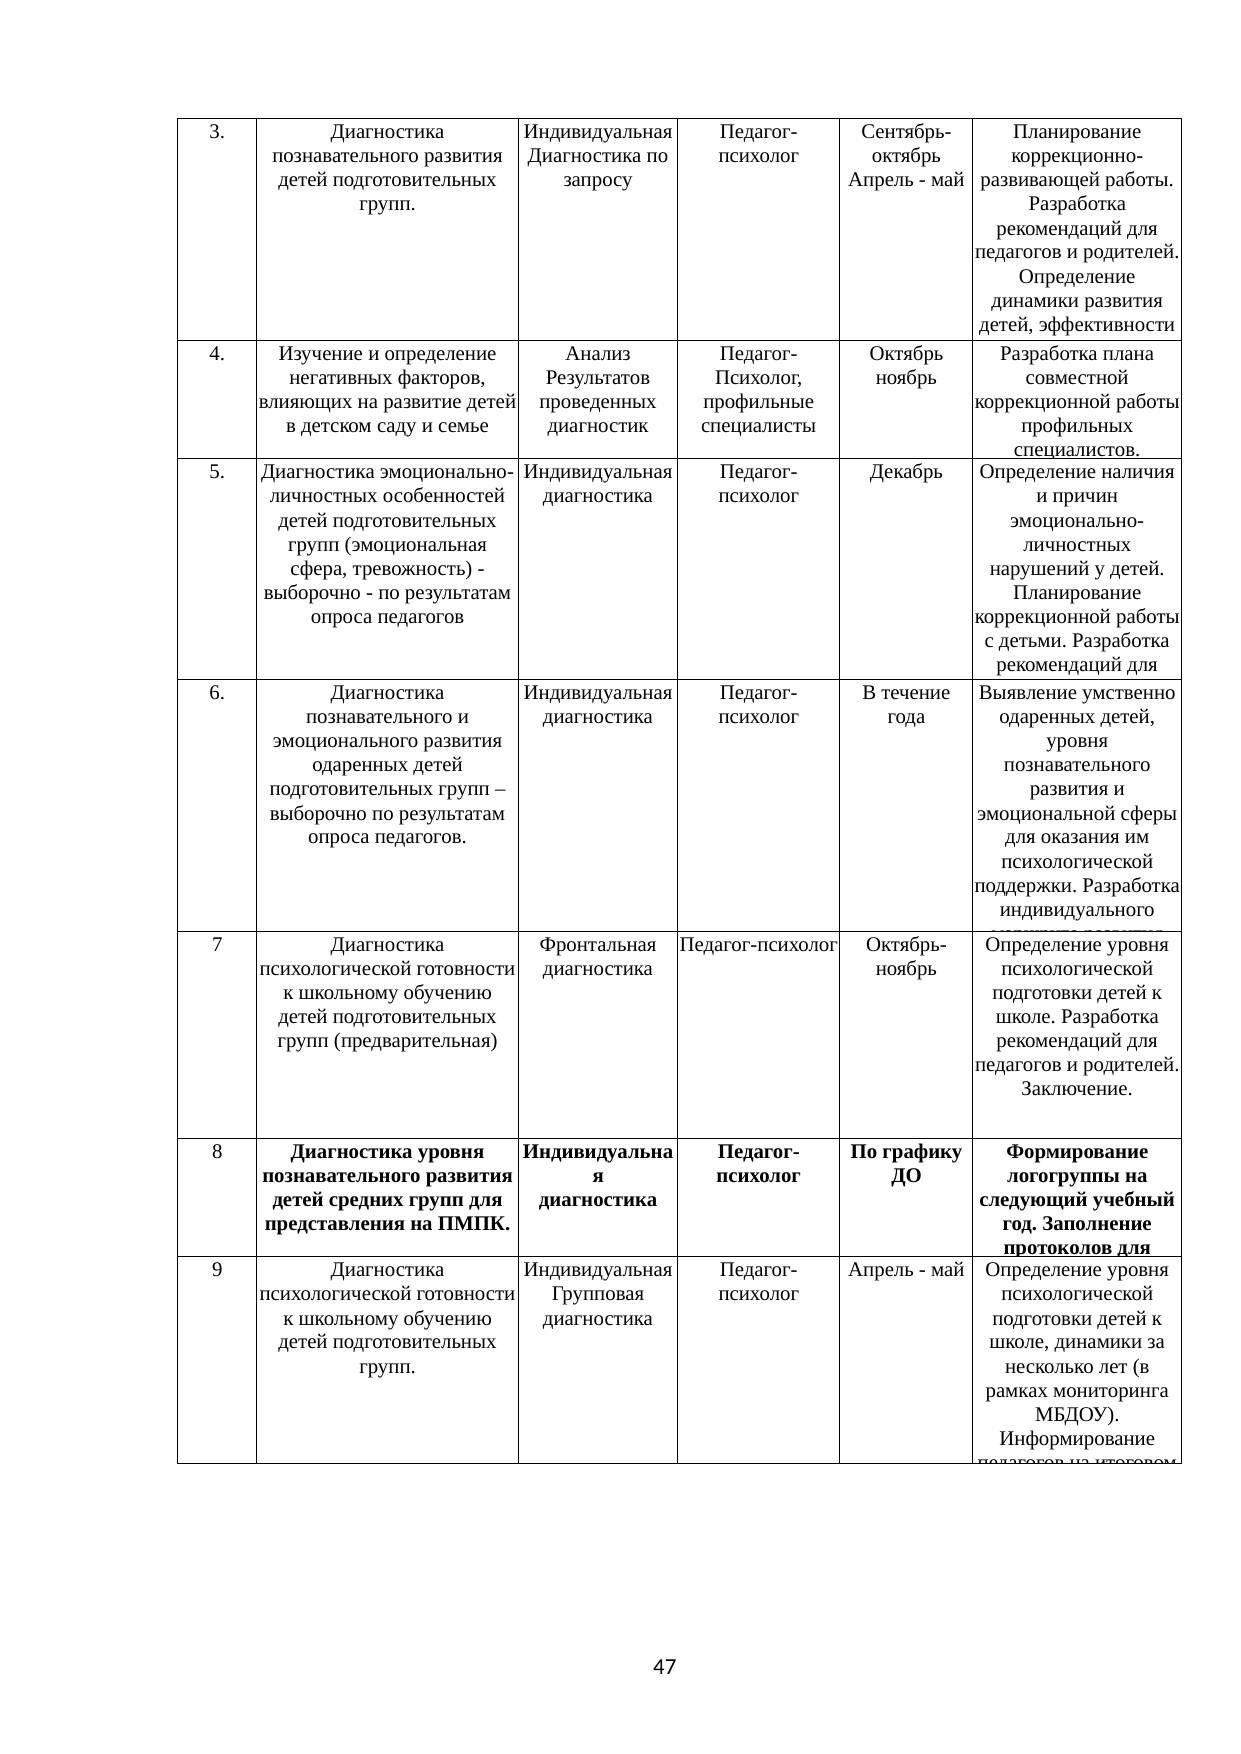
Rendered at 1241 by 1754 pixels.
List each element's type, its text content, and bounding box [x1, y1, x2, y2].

table_cell 4. [178, 341, 256, 458]
table_cell Педагог- Психолог, профильные специалисты [678, 341, 839, 458]
table_cell 5. [178, 459, 256, 679]
table_cell Определение наличия и причин эмоционально-личностных нарушений у детей. Планирование коррекционной работы с детьми. Разработка рекомендаций для педагогов и родителей. Заключение. [973, 459, 1181, 679]
table_cell Определение уровня психологической подготовки детей к школе, динамики за несколько лет (в рамках мониторинга МБДОУ). Информирование педагогов на итоговом педсовете. Заключение. [973, 1257, 1181, 1463]
table_cell Планирование коррекционноразвивающей работы. Разработка рекомендаций для педагогов и родителей. Определение динамики развития детей, эффективности коррекционно-развивающей работы. Заключение. [973, 119, 1181, 340]
table_cell Диагностика познавательного и эмоционального развития одаренных детей подготовительных групп – выборочно по результатам опроса педагогов. [257, 680, 518, 931]
table_cell Педагог- психолог [678, 119, 839, 340]
table_cell Педагог- психолог [678, 680, 839, 931]
table_cell Индивидуальная диагностика [519, 459, 677, 679]
table_cell Формирование логогруппы на следующий учебный год. Заполнение протоколов для ПМПК. [973, 1139, 1181, 1256]
table_cell Определение уровня психологической подготовки детей к школе. Разработка рекомендаций для педагогов и родителей. Заключение. [973, 932, 1181, 1138]
table_cell Индивидуальная Групповая диагностика [519, 1257, 677, 1463]
table_cell Педагог- психолог [678, 1257, 839, 1463]
table_cell Диагностика психологической готовности к школьному обучению детей подготовительных групп (предварительная) [257, 932, 518, 1138]
table_cell Педагог- психолог [678, 459, 839, 679]
table_cell Апрель - май [840, 1257, 972, 1463]
table_cell 7 [178, 932, 256, 1138]
table_cell Фронтальная диагностика [519, 932, 677, 1138]
table_cell Индивидуальная диагностика [519, 680, 677, 931]
table_cell Изучение и определение негативных факторов, влияющих на развитие детей в детском саду и семье [257, 341, 518, 458]
table_cell Диагностика психологической готовности к школьному обучению детей подготовительных групп. [257, 1257, 518, 1463]
table_cell В течение года [840, 680, 972, 931]
table_cell Разработка плана совместной коррекционной работы профильных специалистов. Заключение [973, 341, 1181, 458]
table_cell Индивидуальная Диагностика по запросу [519, 119, 677, 340]
table_cell Индивидуальная диагностика [519, 1139, 677, 1256]
table_cell Диагностика уровня познавательного развития детей средних групп для представления на ПМПК. [257, 1139, 518, 1256]
table_cell 6. [178, 680, 256, 931]
table_cell Декабрь [840, 459, 972, 679]
table_cell Диагностика эмоциональноличностных особенностей детей подготовительных групп (эмоциональная сфера, тревожность) - выборочно - по результатам опроса педагогов [257, 459, 518, 679]
table_cell Анализ Результатов проведенных диагностик [519, 341, 677, 458]
table_cell Выявление умственно одаренных детей, уровня познавательного развития и эмоциональной сферы для оказания им психологической поддержки. Разработка индивидуального маршрута развития ребенка, рекомендаций для педагогов и родителей. Заключение. [973, 680, 1181, 931]
table_cell Октябрь-ноябрь [840, 932, 972, 1138]
table_cell Педагог- психолог [678, 1139, 839, 1256]
table_cell Педагог-психолог [678, 932, 839, 1138]
table_cell Диагностика познавательного развития детей подготовительных групп. [257, 119, 518, 340]
table_cell 8 [178, 1139, 256, 1256]
table_cell Октябрь ноябрь [840, 341, 972, 458]
table_cell По графику ДО [840, 1139, 972, 1256]
table_cell Сентябрь- октябрь Апрель - май [840, 119, 972, 340]
table_cell 3. [178, 119, 256, 340]
table_cell 9 [178, 1257, 256, 1463]
